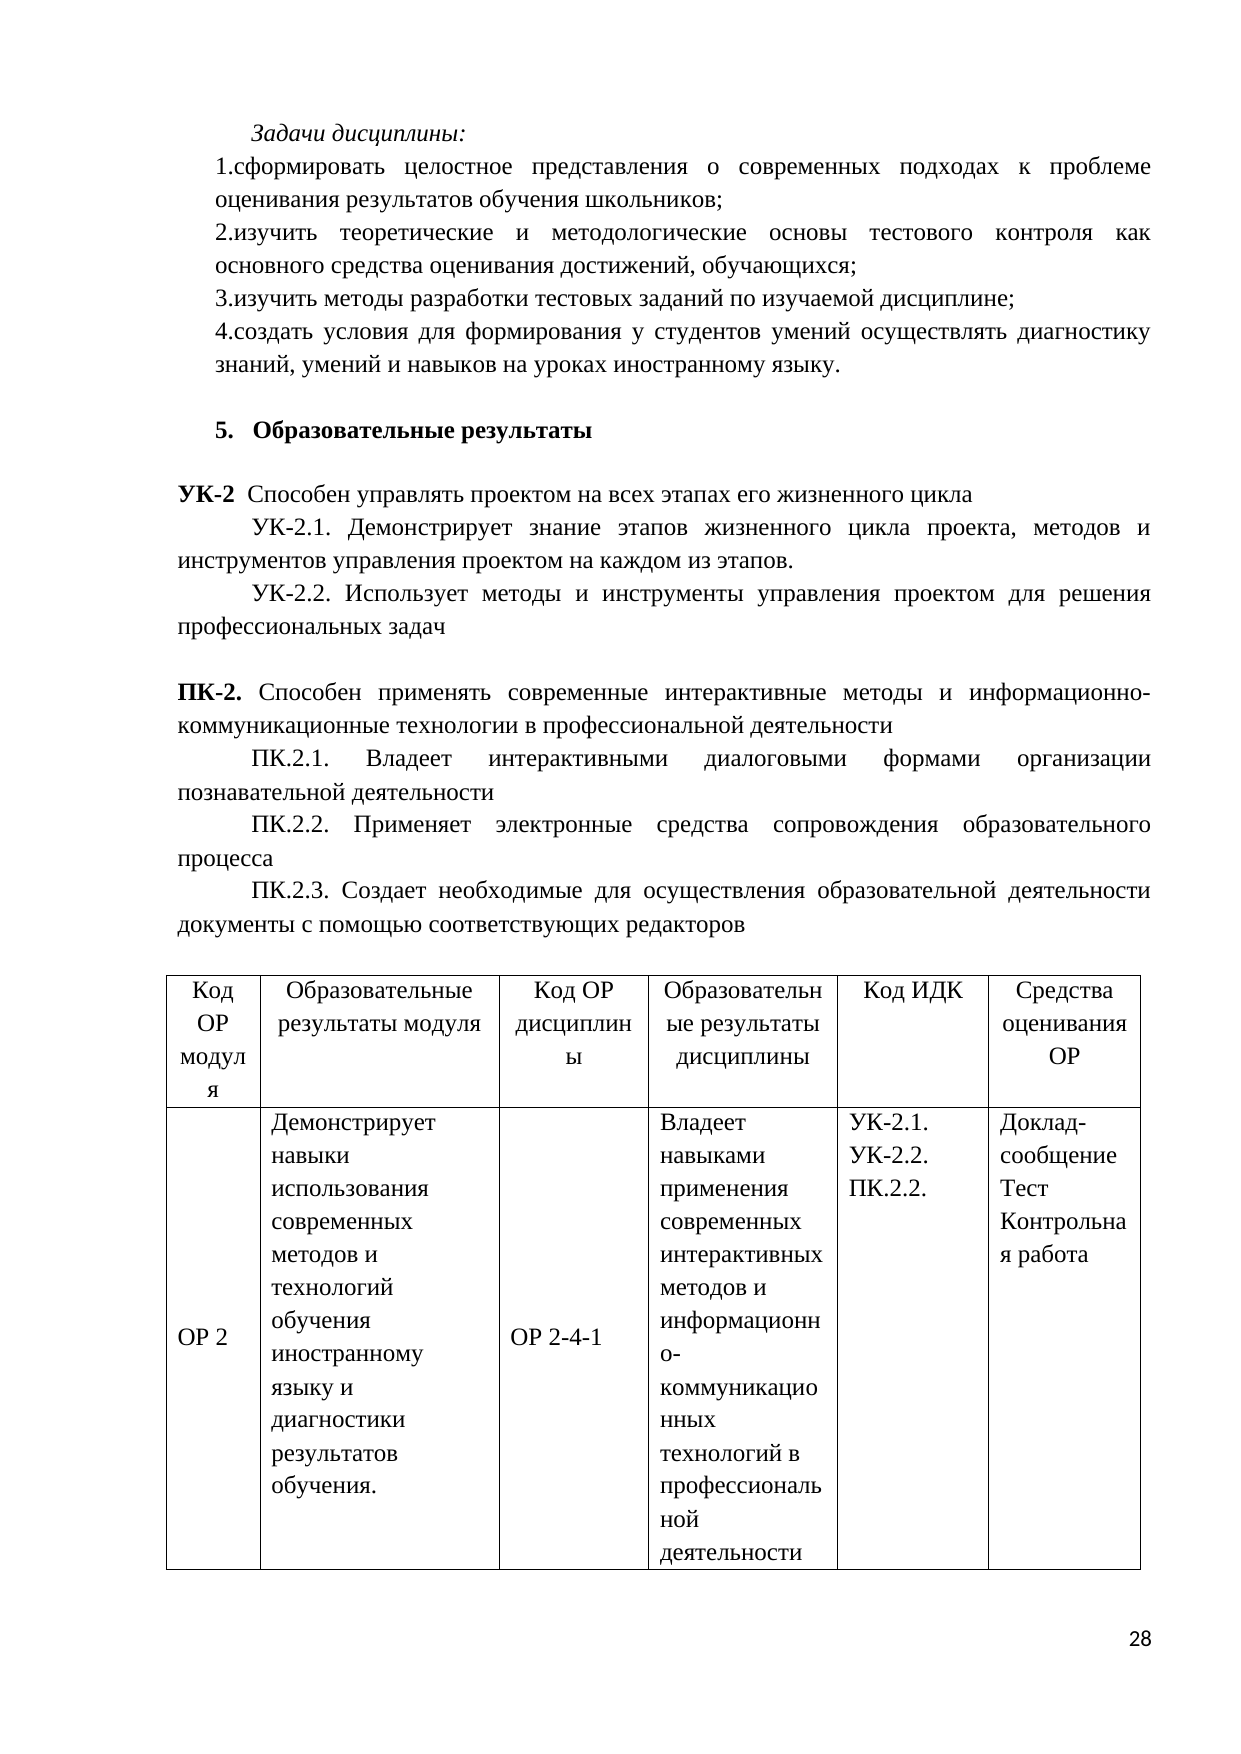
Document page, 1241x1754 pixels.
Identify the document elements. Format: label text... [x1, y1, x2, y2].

text ПК.2.1. Владеет интерактивными диалоговыми формами организации познавательной деятельности [177, 743, 1152, 805]
table_cell Владеет навыками применения современных интерактивных методов и информационно-коммуникационных технологий в профессиональной деятельности [649, 1108, 837, 1569]
text Задачи дисциплины: [177, 118, 1152, 147]
text 4.создать условия для формирования у студентов умений осуществлять диагностику знаний, умений и навыков на уроках иностранному языку. [215, 316, 1152, 378]
text ПК.2.3. Создает необходимые для осуществления образовательной деятельности документы с помощью соответствующих редакторов [177, 876, 1152, 937]
text УК-2.2. Использует методы и инструменты управления проектом для решения профессиональных задач [177, 578, 1152, 640]
table_cell Доклад-сообщение Тест Контрольная работа [989, 1108, 1140, 1569]
text УК-2.1. Демонстрирует знание этапов жизненного цикла проекта, методов и инструментов управления проектом на каждом из этапов. [177, 512, 1152, 574]
text 2.изучить теоретические и методологические основы тестового контроля как основного средства оценивания достижений, обучающихся; [215, 217, 1152, 279]
table_header Код ОР модуля [167, 976, 260, 1107]
table_header Образовательные результаты дисциплины [649, 976, 837, 1107]
text УК-2 Способен управлять проектом на всех этапах его жизненного цикла [177, 479, 1152, 508]
table_cell Демонстрирует навыки использования современных методов и технологий обучения иностранному языку и диагностики результатов обучения. [261, 1108, 499, 1569]
table_header Код ИДК [838, 976, 988, 1107]
table_header Образовательные результаты модуля [261, 976, 499, 1107]
table_header Код ОР дисциплины [500, 976, 648, 1107]
table_cell ОР 2-4-1 [500, 1108, 648, 1569]
list Образовательные результаты [215, 415, 1152, 444]
table_header Средства оценивания ОР [989, 976, 1140, 1107]
text ПК-2. Способен применять современные интерактивные методы и информационно-коммуникационные технологии в профессиональной деятельности [177, 677, 1152, 739]
text ПК.2.2. Применяет электронные средства сопровождения образовательного процесса [177, 809, 1152, 871]
table_cell УК-2.1. УК-2.2. ПК.2.2. [838, 1108, 988, 1569]
text 1.сформировать целостное представления о современных подходах к проблеме оценивания результатов обучения школьников; [215, 151, 1152, 213]
table_cell ОР 2 [167, 1108, 260, 1569]
text 3.изучить методы разработки тестовых заданий по изучаемой дисциплине; [215, 283, 1152, 312]
